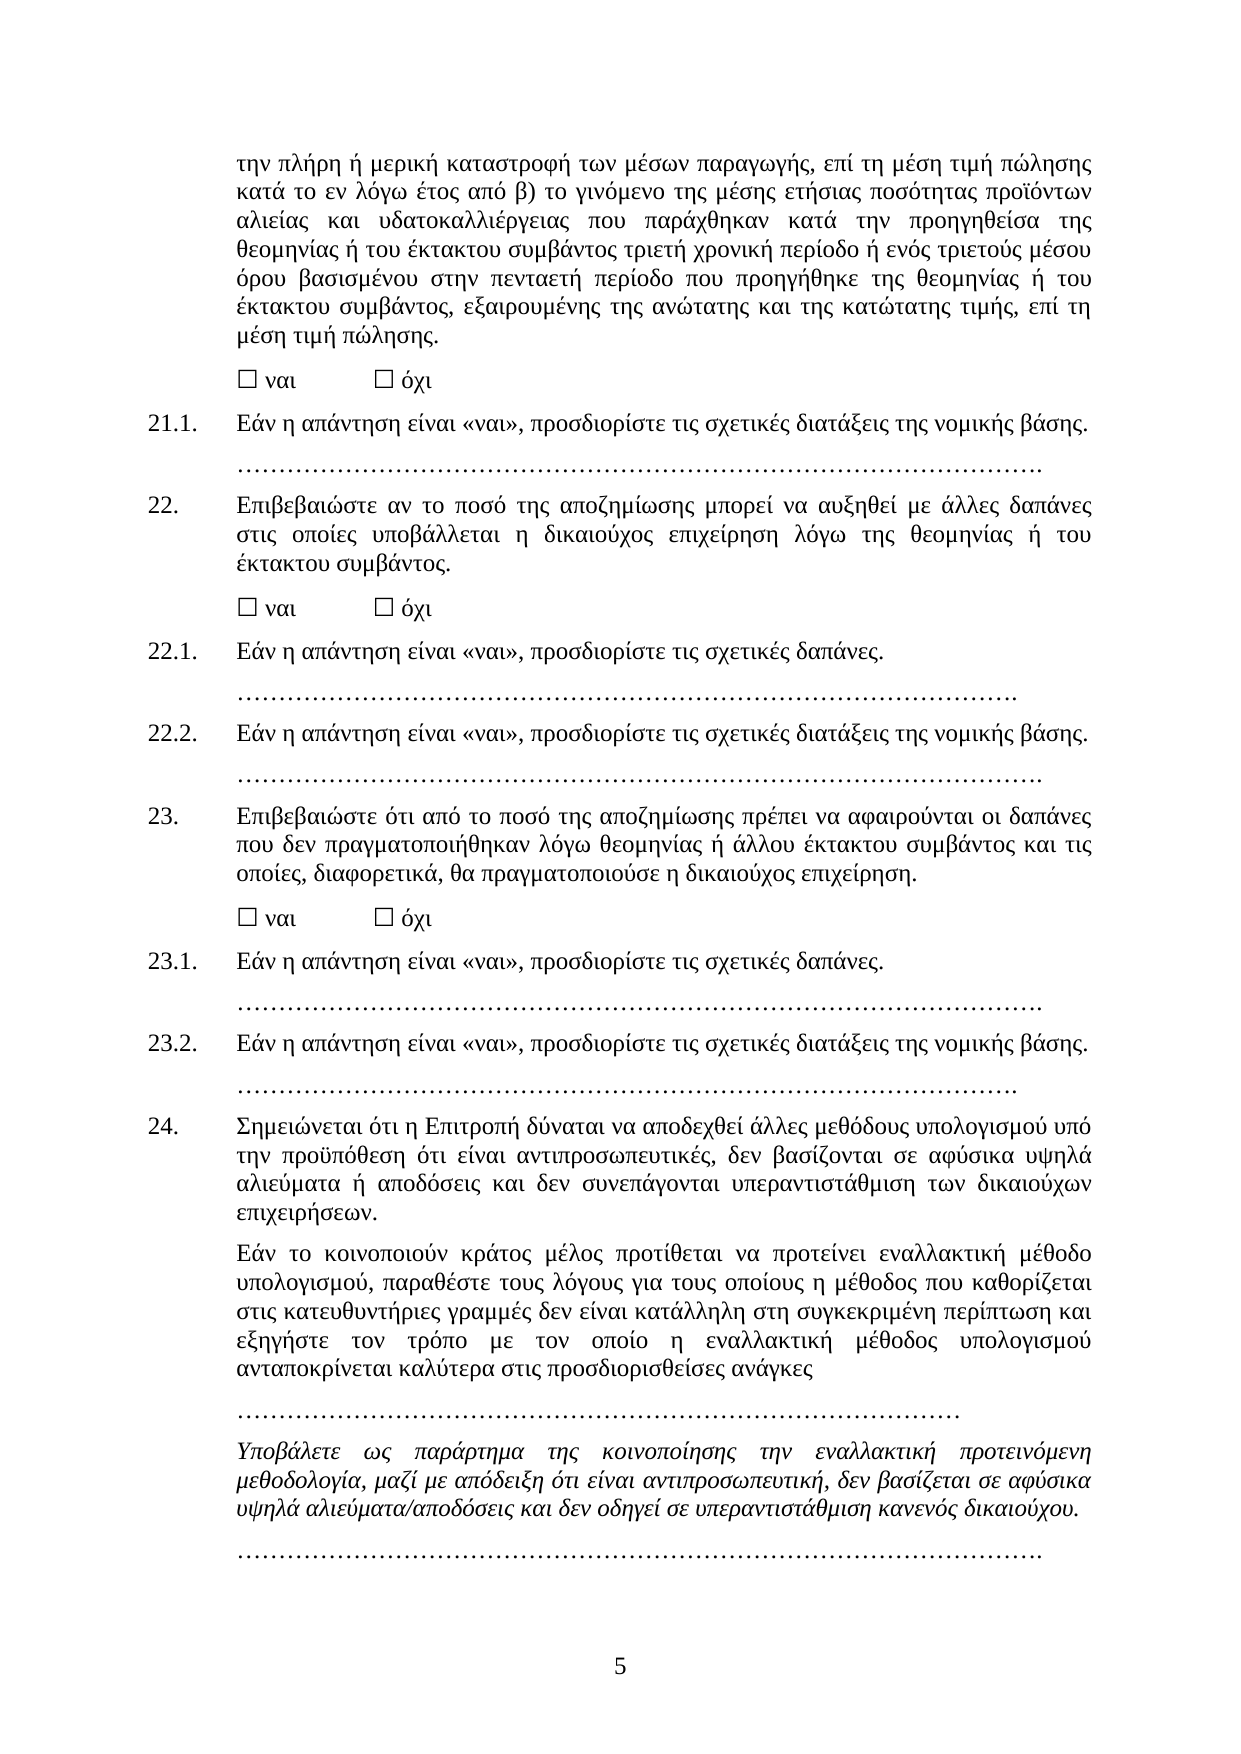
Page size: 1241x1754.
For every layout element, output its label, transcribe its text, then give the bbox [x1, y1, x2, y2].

text 23.1. Εάν η απάντηση είναι «ναι», προσδιορίστε τις σχετικές δαπάνες. [148, 946, 1093, 975]
text ……………………………………………………………………………………. [236, 759, 1093, 788]
text …………………………………………………………………………………. [236, 677, 1093, 706]
text …………………………………………………………………………………. [236, 1070, 1093, 1098]
text Εάν το κοινοποιούν κράτος μέλος προτίθεται να προτείνει εναλλακτική μέθοδο υπολογισμού, παραθέστε τους λόγους για τους οποίους η μέθοδος που καθορίζεται στις κατευθυντήριες γραμμές δεν είναι κατάλληλη στη συγκεκριμένη περίπτωση και εξηγήστε τον τρόπο με τον οποίο η εναλλακτική μέθοδος υπολογισμού ανταποκρίνεται καλύτερα στις προσδιορισθείσες ανάγκες [236, 1238, 1093, 1382]
text 22.1. Εάν η απάντηση είναι «ναι», προσδιορίστε τις σχετικές δαπάνες. [148, 636, 1093, 664]
text 23.2. Εάν η απάντηση είναι «ναι», προσδιορίστε τις σχετικές διατάξεις της νομικής βάσης. [148, 1028, 1093, 1057]
text 22.2. Εάν η απάντηση είναι «ναι», προσδιορίστε τις σχετικές διατάξεις της νομικής βάσης. [148, 718, 1093, 747]
text ναι όχι [236, 899, 1093, 933]
text ναι όχι [236, 589, 1093, 623]
text 24. Σημειώνεται ότι η Επιτροπή δύναται να αποδεχθεί άλλες μεθόδους υπολογισμού υπό την προϋπόθεση ότι είναι αντιπροσωπευτικές, δεν βασίζονται σε αφύσικα υψηλά αλιεύματα ή αποδόσεις και δεν συνεπάγονται υπεραντιστάθμιση των δικαιούχων επιχειρήσεων. [148, 1111, 1093, 1226]
text ……………………………………………………………………………………. [236, 987, 1093, 1016]
text ……………………………………………………………………………………. [236, 1535, 1093, 1563]
text 23. Επιβεβαιώστε ότι από το ποσό της αποζημίωσης πρέπει να αφαιρούνται οι δαπάνες που δεν πραγματοποιήθηκαν λόγω θεομηνίας ή άλλου έκτακτου συμβάντος και τις οποίες, διαφορετικά, θα πραγματοποιούσε η δικαιούχος επιχείρηση. [148, 801, 1093, 887]
text Υποβάλετε ως παράρτημα της κοινοποίησης την εναλλακτική προτεινόμενη μεθοδολογία, μαζί με απόδειξη ότι είναι αντιπροσωπευτική, δεν βασίζεται σε αφύσικα υψηλά αλιεύματα/αποδόσεις και δεν οδηγεί σε υπεραντιστάθμιση κανενός δικαιούχου. [236, 1436, 1093, 1522]
text ναι όχι [236, 361, 1093, 395]
text 21.1. Εάν η απάντηση είναι «ναι», προσδιορίστε τις σχετικές διατάξεις της νομικής βάσης. [148, 408, 1093, 437]
text …………………………………………………………………………… [236, 1395, 1093, 1423]
text 22. Επιβεβαιώστε αν το ποσό της αποζημίωσης μπορεί να αυξηθεί με άλλες δαπάνες στις οποίες υποβάλλεται η δικαιούχος επιχείρηση λόγω της θεομηνίας ή του έκτακτου συμβάντος. [148, 490, 1093, 577]
text ……………………………………………………………………………………. [236, 449, 1093, 478]
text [148, 148, 1093, 349]
